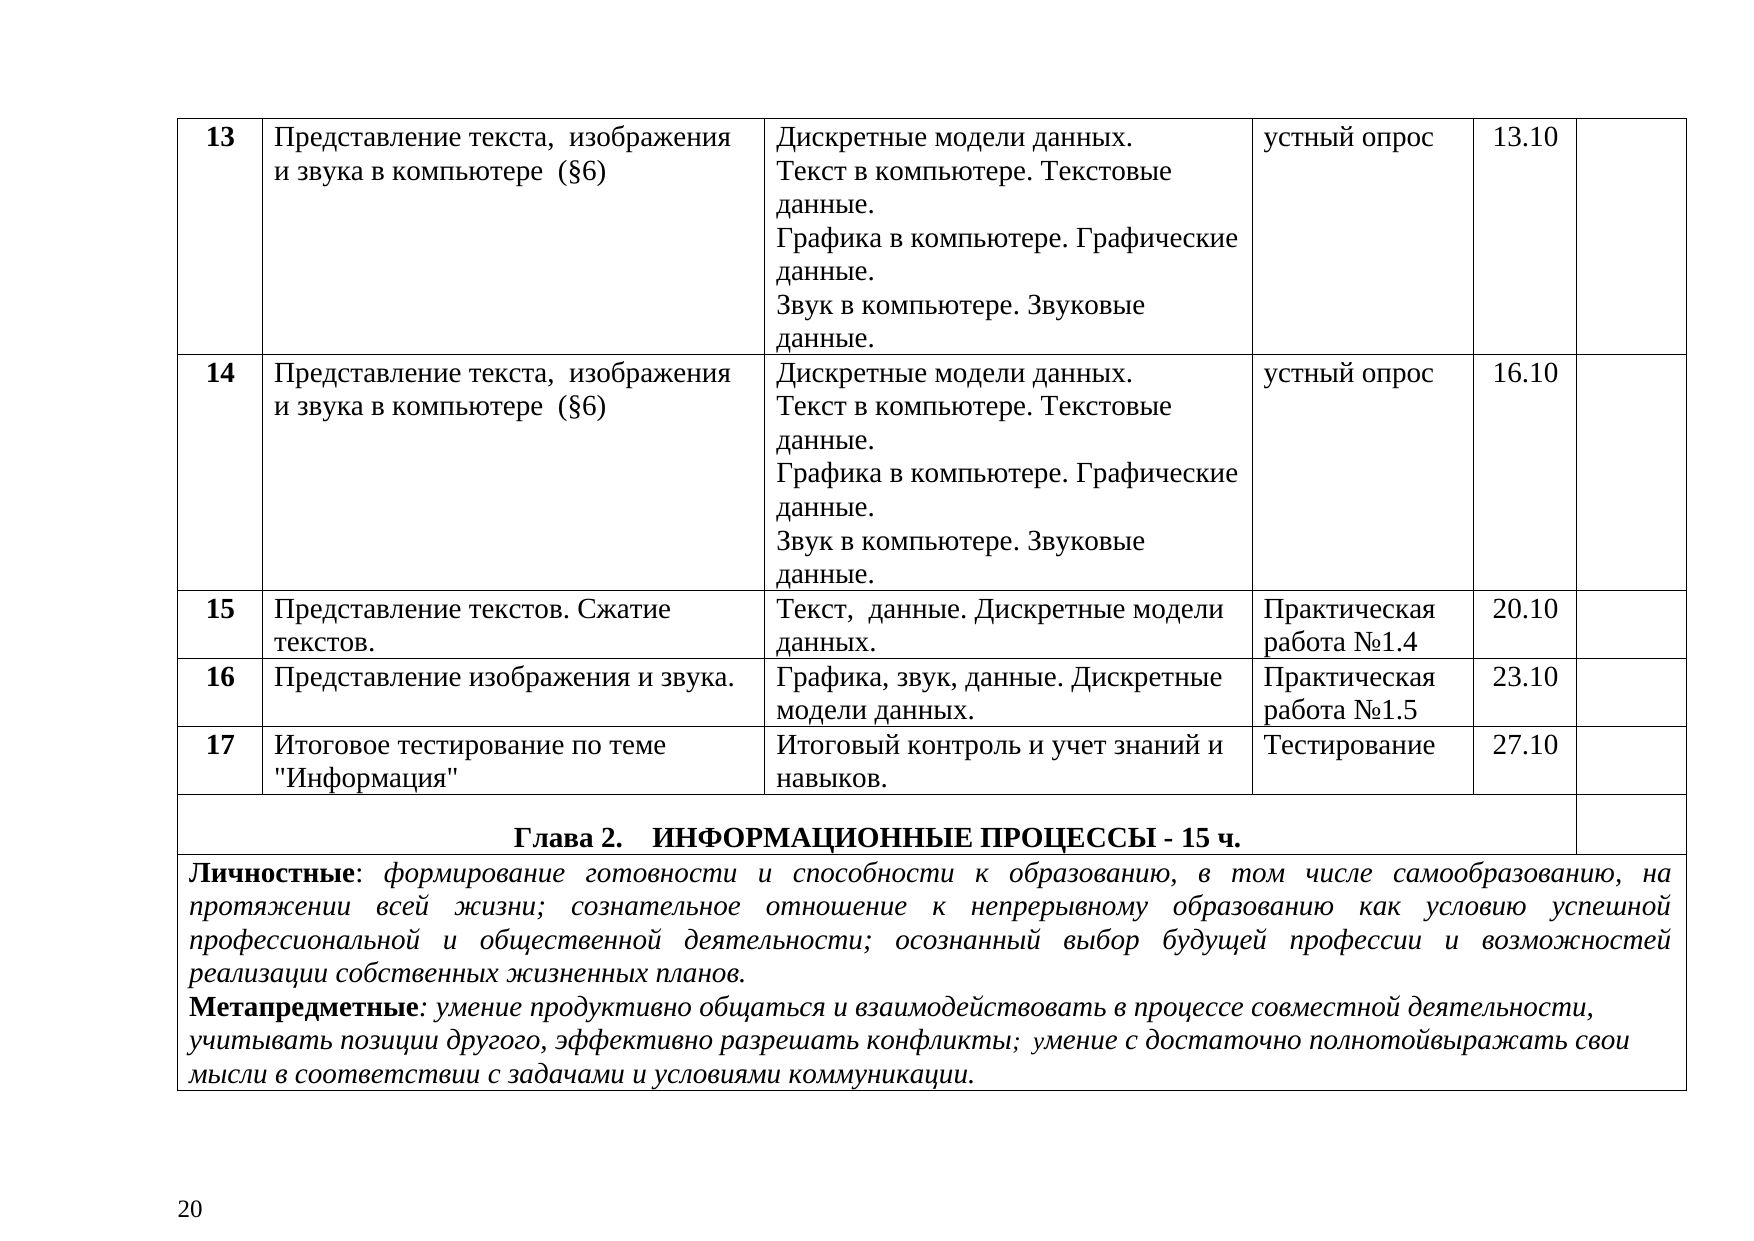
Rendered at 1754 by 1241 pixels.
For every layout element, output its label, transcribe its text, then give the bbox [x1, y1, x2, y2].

table_cell [1577, 591, 1686, 658]
table_cell 13.10 [1474, 119, 1576, 354]
table_cell [1577, 727, 1686, 794]
table_cell устный опрос [1253, 119, 1473, 354]
table_cell Дискретные модели данных. Текст в компьютере. Текстовые данные. Графика в компьютере. Графические данные. Звук в компьютере. Звуковые данные. [765, 355, 1252, 590]
table_cell [1577, 119, 1686, 354]
table_cell [1577, 355, 1686, 590]
table_cell устный опрос [1253, 355, 1473, 590]
table_cell Представление изображения и звука. [263, 659, 764, 726]
table_cell Тестирование [1253, 727, 1473, 794]
table_cell [1577, 795, 1686, 854]
table_cell Глава 2. Информационные процессы - 15 ч. [178, 795, 1576, 854]
table_cell [1577, 659, 1686, 726]
table_cell 20.10 [1474, 591, 1576, 658]
table_cell 27.10 [1474, 727, 1576, 794]
table_cell 15 [178, 591, 262, 658]
table_cell 23.10 [1474, 659, 1576, 726]
table_cell Итоговое тестирование по теме "Информация" [263, 727, 764, 794]
table_cell Текст, данные. Дискретные модели данных. [765, 591, 1252, 658]
table_cell Представление текста, изображения и звука в компьютере (§6) [263, 119, 764, 354]
table_cell Представление текстов. Сжатие текстов. [263, 591, 764, 658]
table_cell Практическая работа №1.5 [1253, 659, 1473, 726]
table_cell Дискретные модели данных. Текст в компьютере. Текстовые данные. Графика в компьютере. Графические данные. Звук в компьютере. Звуковые данные. [765, 119, 1252, 354]
table_cell Итоговый контроль и учет знаний и навыков. [765, 727, 1252, 794]
table_cell 17 [178, 727, 262, 794]
table_cell Графика, звук, данные. Дискретные модели данных. [765, 659, 1252, 726]
table_cell 16 [178, 659, 262, 726]
table_cell 16.10 [1474, 355, 1576, 590]
table_cell Представление текста, изображения и звука в компьютере (§6) [263, 355, 764, 590]
table_cell Практическая работа №1.4 [1253, 591, 1473, 658]
table_cell 14 [178, 355, 262, 590]
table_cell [178, 855, 1686, 1089]
table_cell 13 [178, 119, 262, 354]
